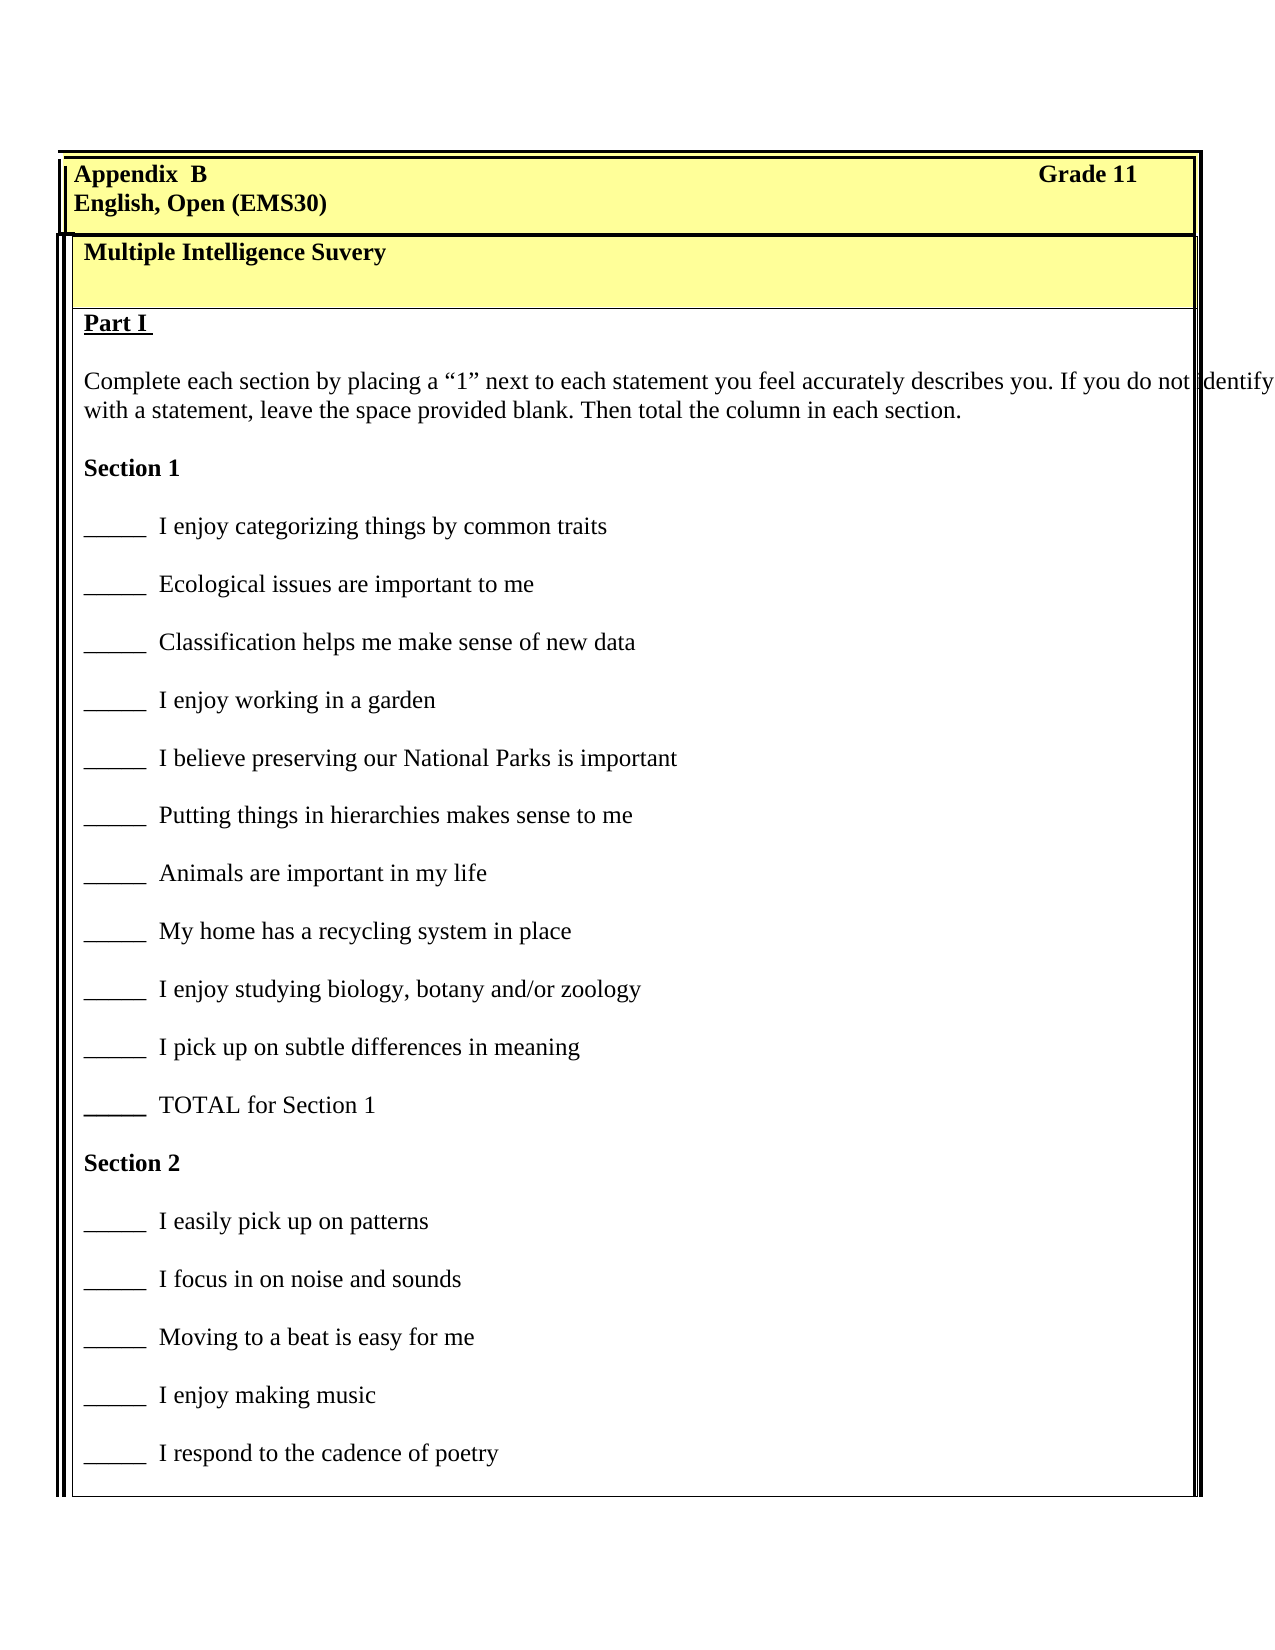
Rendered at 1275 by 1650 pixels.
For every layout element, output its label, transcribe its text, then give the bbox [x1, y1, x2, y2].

table_header Appendix B Grade 11 English, Open (EMS30) [63, 153, 1198, 233]
table_cell [66, 236, 72, 1497]
table_cell [73, 309, 1193, 1496]
